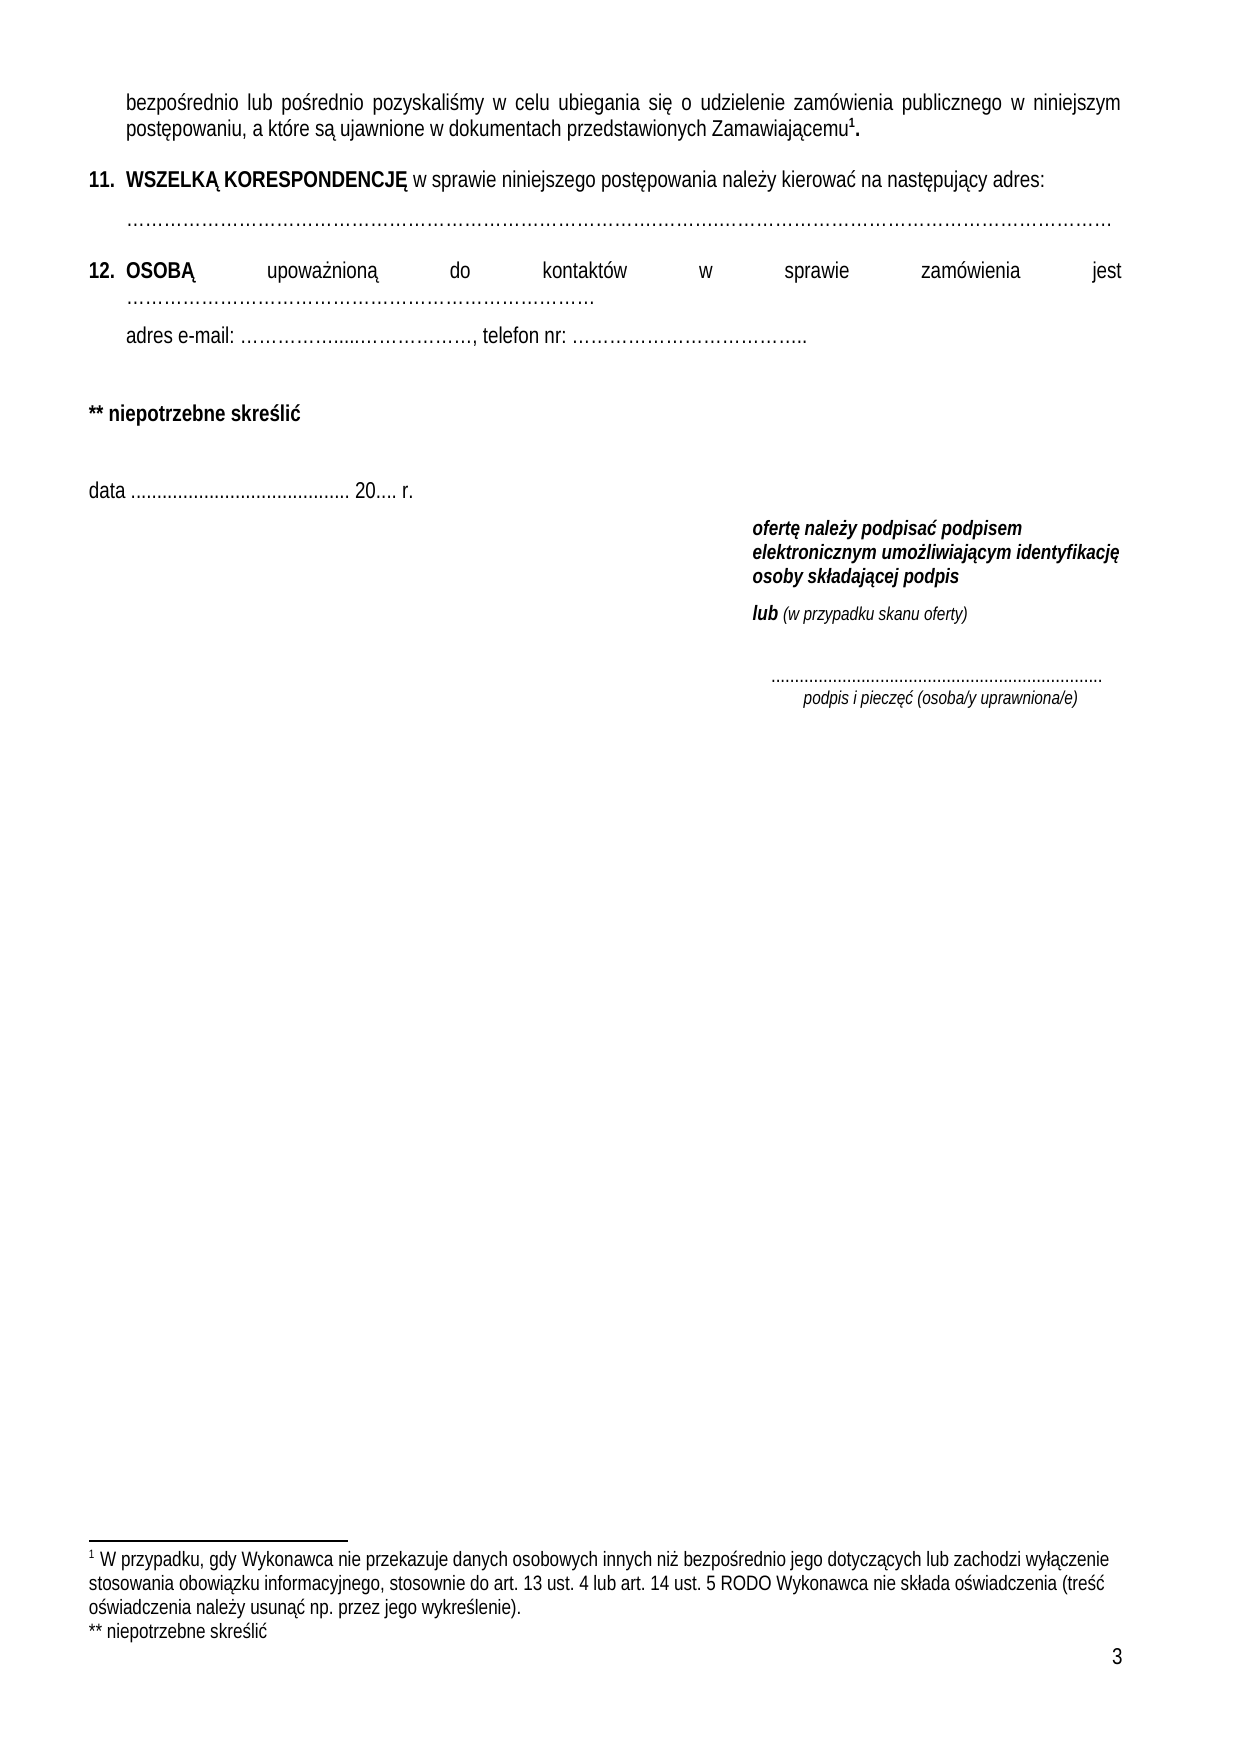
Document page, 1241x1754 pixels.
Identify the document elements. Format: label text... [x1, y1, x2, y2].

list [89, 89, 1122, 141]
list WSZELKĄ KORESPONDENCJĘ w sprawie niniejszego postępowania należy kierować na następujący adres: [89, 166, 1122, 193]
text adres e-mail: …………….....………………, telefon nr: ……………………………….. [126, 322, 1122, 348]
text ...................................................................... podpis i pieczęć (osoba/y uprawniona/e) [752, 663, 1122, 709]
text lub (w przypadku skanu oferty) [752, 600, 1122, 624]
text ** niepotrzebne skreślić [89, 399, 1122, 426]
text ofertę należy podpisać podpisem elektronicznym umożliwiającym identyfikację osoby składającej podpis [752, 516, 1122, 588]
text data .......................................... 20.... r. [89, 477, 1122, 503]
list OSOBĄ upoważnioną do kontaktów w sprawie zamówienia jest ………………………………………………………………… [89, 257, 1122, 309]
text ………………………………………………………………………….……….……………………………………………………… [89, 205, 1122, 232]
